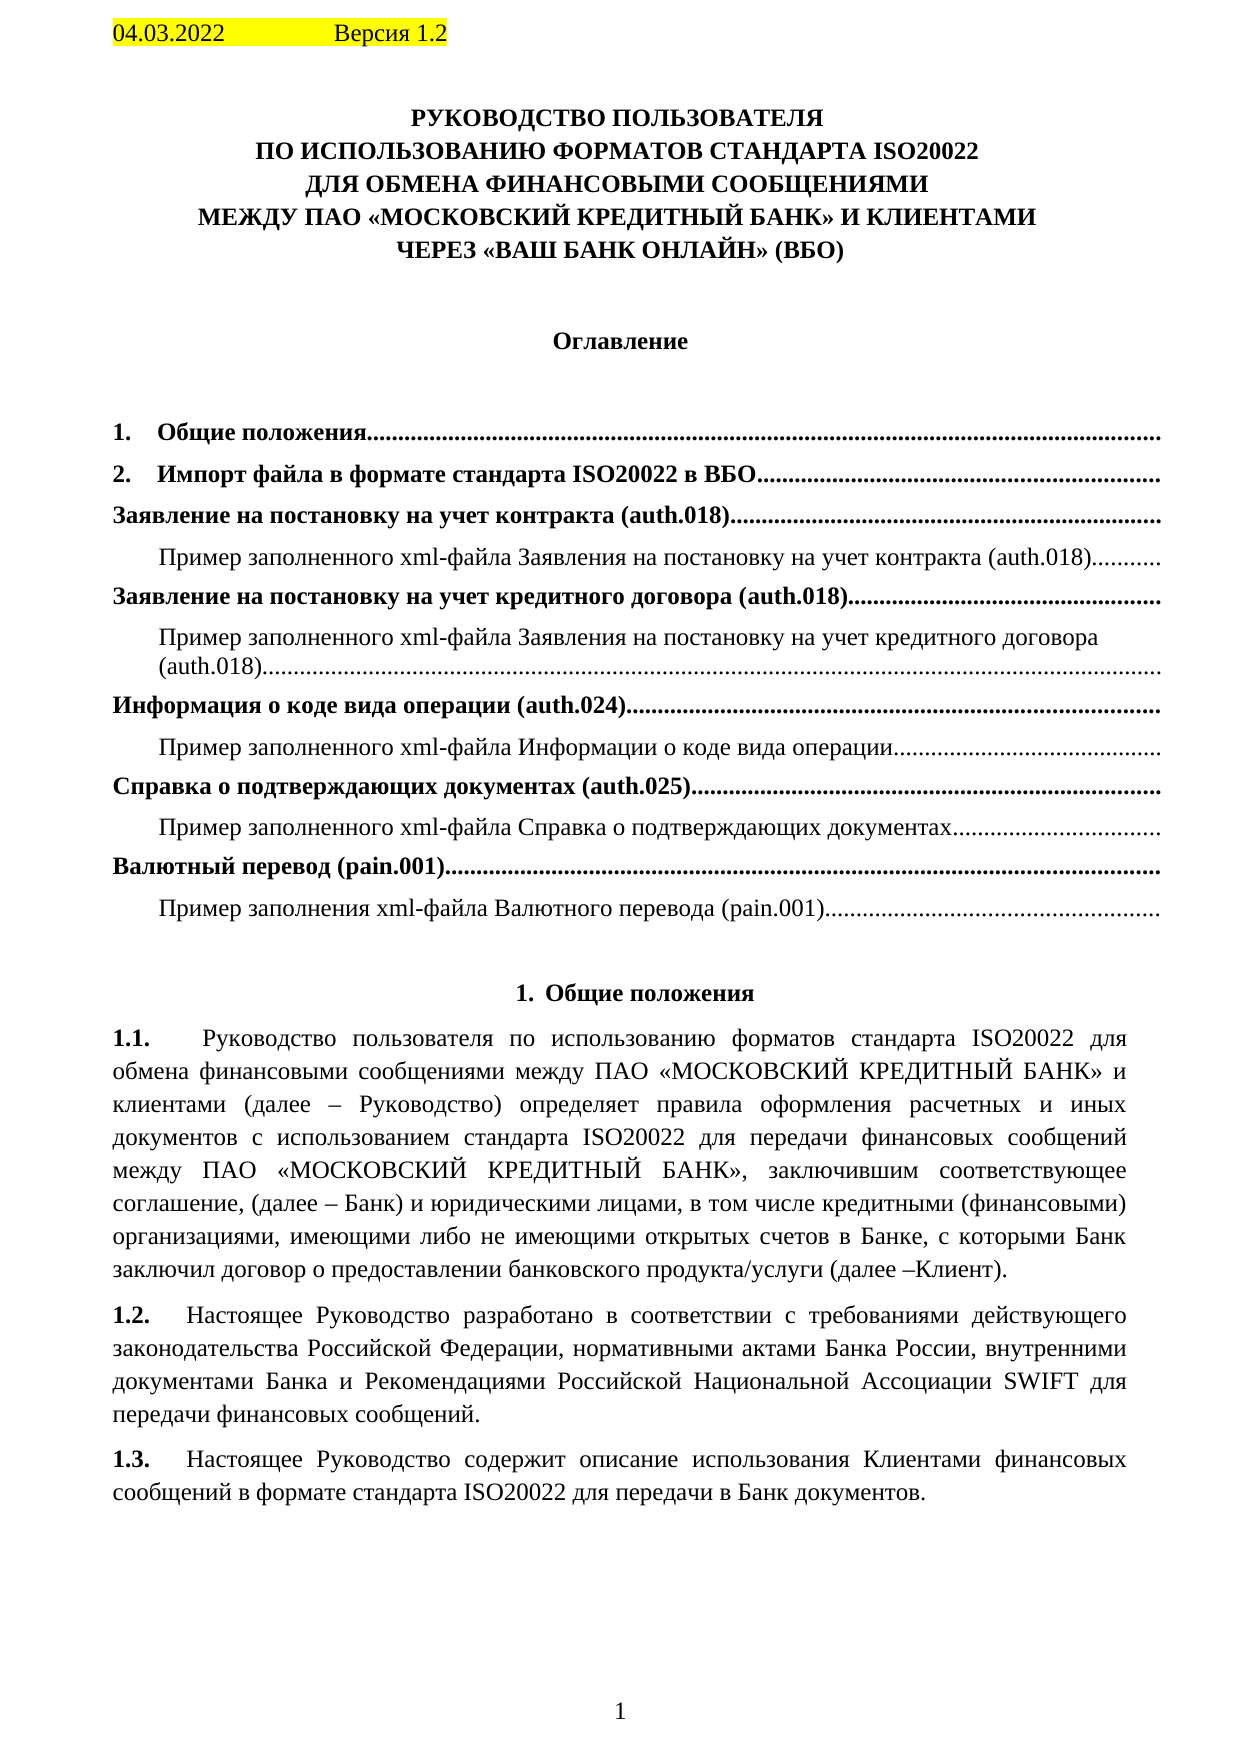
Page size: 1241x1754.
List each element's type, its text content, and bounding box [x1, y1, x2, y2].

list Настоящее Руководство содержит описание использования Клиентами финансовых сообщений в формате стандарта ISO20022 для передачи в Банк документов. [112, 1444, 1128, 1506]
list Настоящее Руководство разработано в соответствии с требованиями действующего законодательства Российской Федерации, нормативными актами Банка России, внутренними документами Банка и Рекомендациями Российской Национальной Ассоциации SWIFT для передачи финансовых сообщений. [112, 1300, 1128, 1428]
list Общие положения [112, 978, 1128, 1006]
text РУКОВОДСТВО ПОЛЬЗОВАТЕЛЯ ПО ИСПОЛЬЗОВАНИЮ ФОРМАТОВ СТАНДАРТА ISO20022 ДЛЯ ОБМЕНА ФИНАНСОВЫМИ СООБЩЕНИЯМИ МЕЖДУ ПАО «МОСКОВСКИЙ КРЕДИТНЫЙ БАНК» И КЛИЕНТАМИ ЧЕРЕЗ «ВАШ БАНК ОНЛАЙН» (ВБО) [112, 103, 1128, 264]
text Оглавление [112, 326, 1128, 355]
list Руководство пользователя по использованию форматов стандарта ISO20022 для обмена финансовыми сообщениями между ПАО «МОСКОВСКИЙ КРЕДИТНЫЙ БАНК» и клиентами (далее – Руководство) определяет правила оформления расчетных и иных документов c использованием стандарта ISO20022 для передачи финансовых сообщений между ПАО «МОСКОВСКИЙ КРЕДИТНЫЙ БАНК», заключившим соответствующее соглашение, (далее – Банк) и юридическими лицами, в том числе кредитными (финансовыми) организациями, имеющими либо не имеющими открытых счетов в Банке, с которыми Банк заключил договор о предоставлении банковского продукта/услуги (далее –Клиент). [112, 1023, 1128, 1283]
